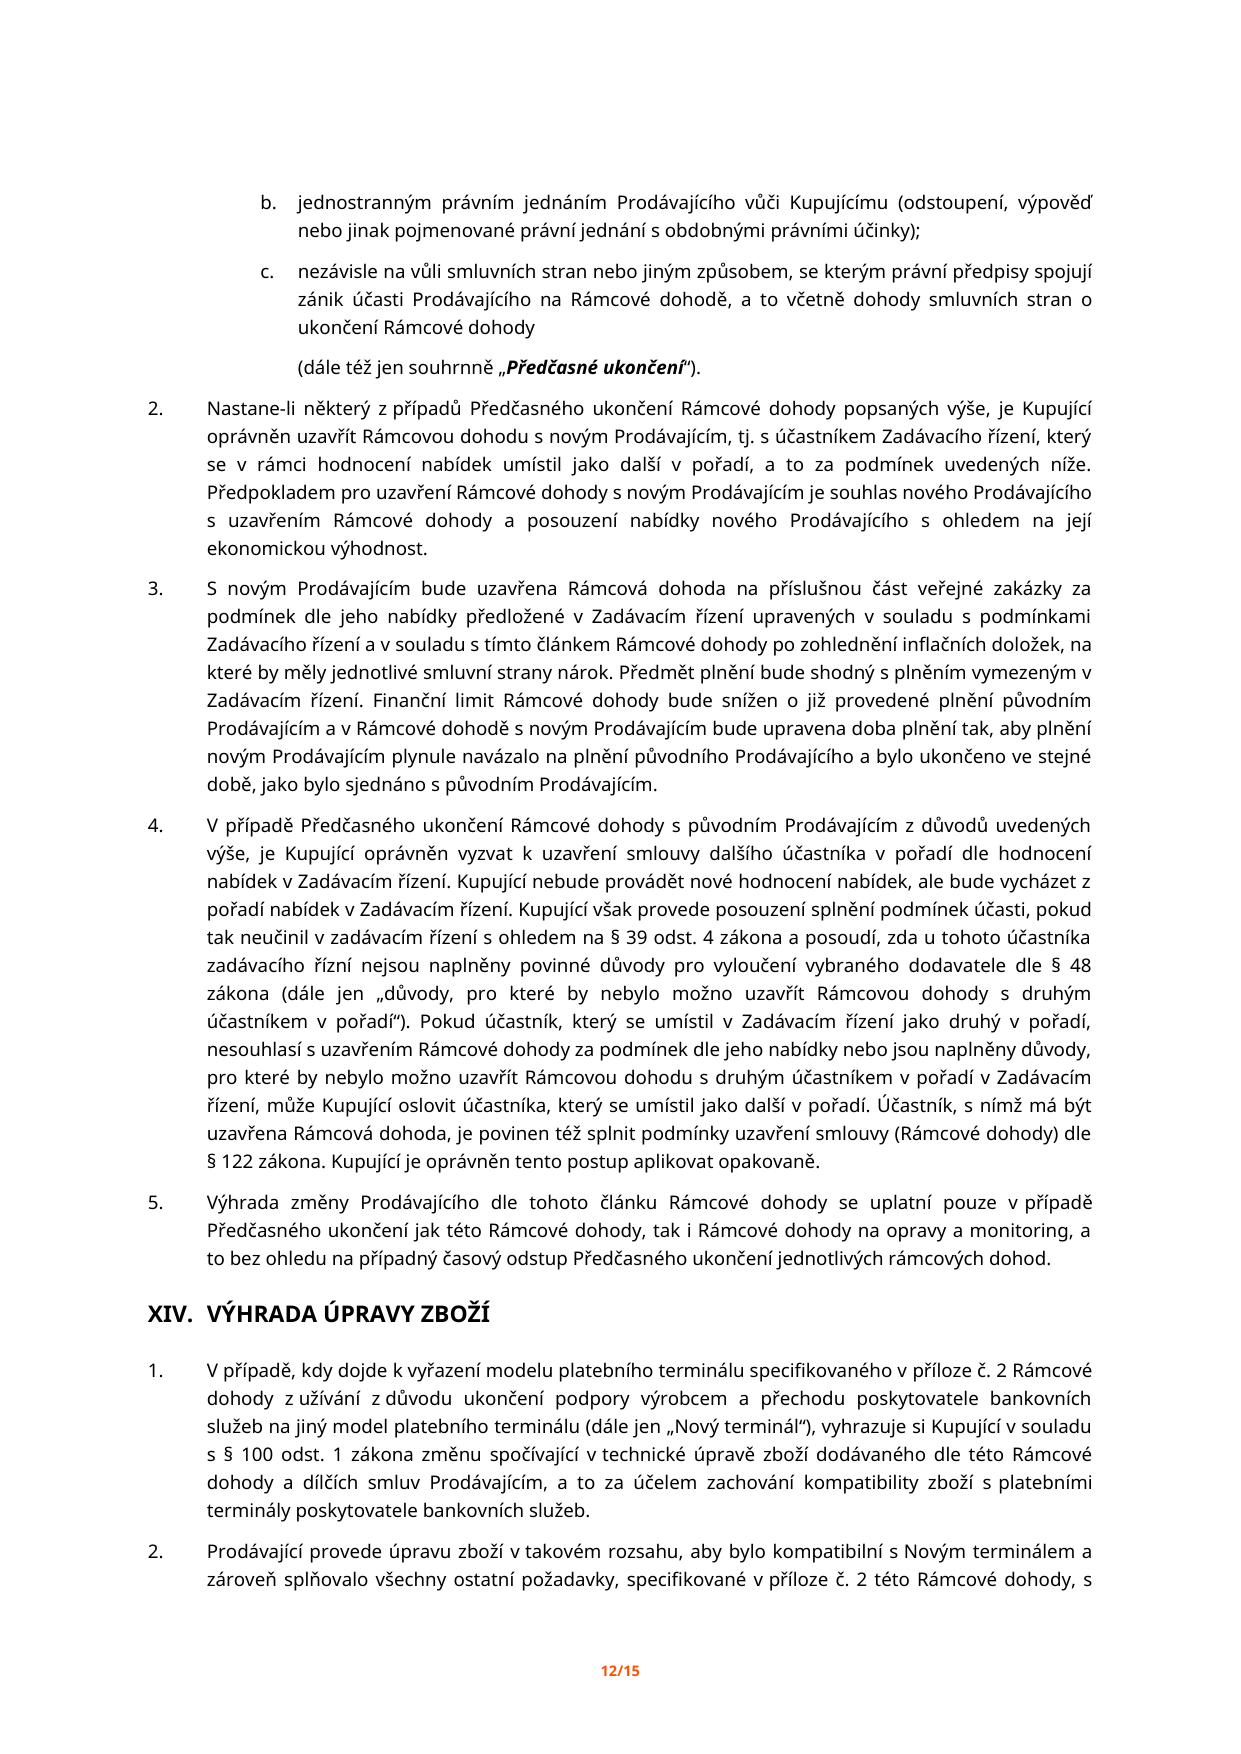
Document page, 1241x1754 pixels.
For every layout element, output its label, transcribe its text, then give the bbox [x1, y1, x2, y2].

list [148, 1538, 1093, 1592]
list V případě Předčasného ukončení Rámcové dohody s původním Prodávajícím z důvodů uvedených výše, je Kupující oprávněn vyzvat k uzavření smlouvy dalšího účastníka v pořadí dle hodnocení nabídek v Zadávacím řízení. Kupující nebude provádět nové hodnocení nabídek, ale bude vycházet z pořadí nabídek v Zadávacím řízení. Kupující však provede posouzení splnění podmínek účasti, pokud tak neučinil v zadávacím řízení s ohledem na § 39 odst. 4 zákona a posoudí, zda u tohoto účastníka zadávacího řízní nejsou naplněny povinné důvody pro vyloučení vybraného dodavatele dle § 48 zákona (dále jen „důvody, pro které by nebylo možno uzavřít Rámcovou dohody s druhým účastníkem v pořadí“). Pokud účastník, který se umístil v Zadávacím řízení jako druhý v pořadí, nesouhlasí s uzavřením Rámcové dohody za podmínek dle jeho nabídky nebo jsou naplněny důvody, pro které by nebylo možno uzavřít Rámcovou dohodu s druhým účastníkem v pořadí v Zadávacím řízení, může Kupující oslovit účastníka, který se umístil jako další v pořadí. Účastník, s nímž má být uzavřena Rámcová dohoda, je povinen též splnit podmínky uzavření smlouvy (Rámcové dohody) dle § 122 zákona. Kupující je oprávněn tento postup aplikovat opakovaně. [148, 812, 1093, 1174]
list Nastane-li některý z případů Předčasného ukončení Rámcové dohody popsaných výše, je Kupující oprávněn uzavřít Rámcovou dohodu s novým Prodávajícím, tj. s účastníkem Zadávacího řízení, který se v rámci hodnocení nabídek umístil jako další v pořadí, a to za podmínek uvedených níže. Předpokladem pro uzavření Rámcové dohody s novým Prodávajícím je souhlas nového Prodávajícího s uzavřením Rámcové dohody a posouzení nabídky nového Prodávajícího s ohledem na její ekonomickou výhodnost. [148, 395, 1093, 561]
list Výhrada změny Prodávajícího dle tohoto článku Rámcové dohody se uplatní pouze v případě Předčasného ukončení jak této Rámcové dohody, tak i Rámcové dohody na opravy a monitoring, a to bez ohledu na případný časový odstup Předčasného ukončení jednotlivých rámcových dohod. [148, 1189, 1093, 1271]
text VÝHRADA ÚPRAVY ZBOŽÍ [148, 1298, 1093, 1329]
list nezávisle na vůli smluvních stran nebo jiným způsobem, se kterým právní předpisy spojují zánik účasti Prodávajícího na Rámcové dohodě, a to včetně dohody smluvních stran o ukončení Rámcové dohody [260, 258, 1093, 339]
list jednostranným právním jednáním Prodávajícího vůči Kupujícímu (odstoupení, výpověď nebo jinak pojmenované právní jednání s obdobnými právními účinky); [260, 189, 1093, 243]
list V případě, kdy dojde k vyřazení modelu platebního terminálu specifikovaného v příloze č. 2 Rámcové dohody z užívání z důvodu ukončení podpory výrobcem a přechodu poskytovatele bankovních služeb na jiný model platebního terminálu (dále jen „Nový terminál“), vyhrazuje si Kupující v souladu s § 100 odst. 1 zákona změnu spočívající v technické úpravě zboží dodávaného dle této Rámcové dohody a dílčích smluv Prodávajícím, a to za účelem zachování kompatibility zboží s platebními terminály poskytovatele bankovních služeb. [148, 1357, 1093, 1523]
list S novým Prodávajícím bude uzavřena Rámcová dohoda na příslušnou část veřejné zakázky za podmínek dle jeho nabídky předložené v Zadávacím řízení upravených v souladu s podmínkami Zadávacího řízení a v souladu s tímto článkem Rámcové dohody po zohlednění inflačních doložek, na které by měly jednotlivé smluvní strany nárok. Předmět plnění bude shodný s plněním vymezeným v Zadávacím řízení. Finanční limit Rámcové dohody bude snížen o již provedené plnění původním Prodávajícím a v Rámcové dohodě s novým Prodávajícím bude upravena doba plnění tak, aby plnění novým Prodávajícím plynule navázalo na plnění původního Prodávajícího a bylo ukončeno ve stejné době, jako bylo sjednáno s původním Prodávajícím. [148, 576, 1093, 797]
text (dále též jen souhrnně „Předčasné ukončení“). [298, 354, 1093, 380]
